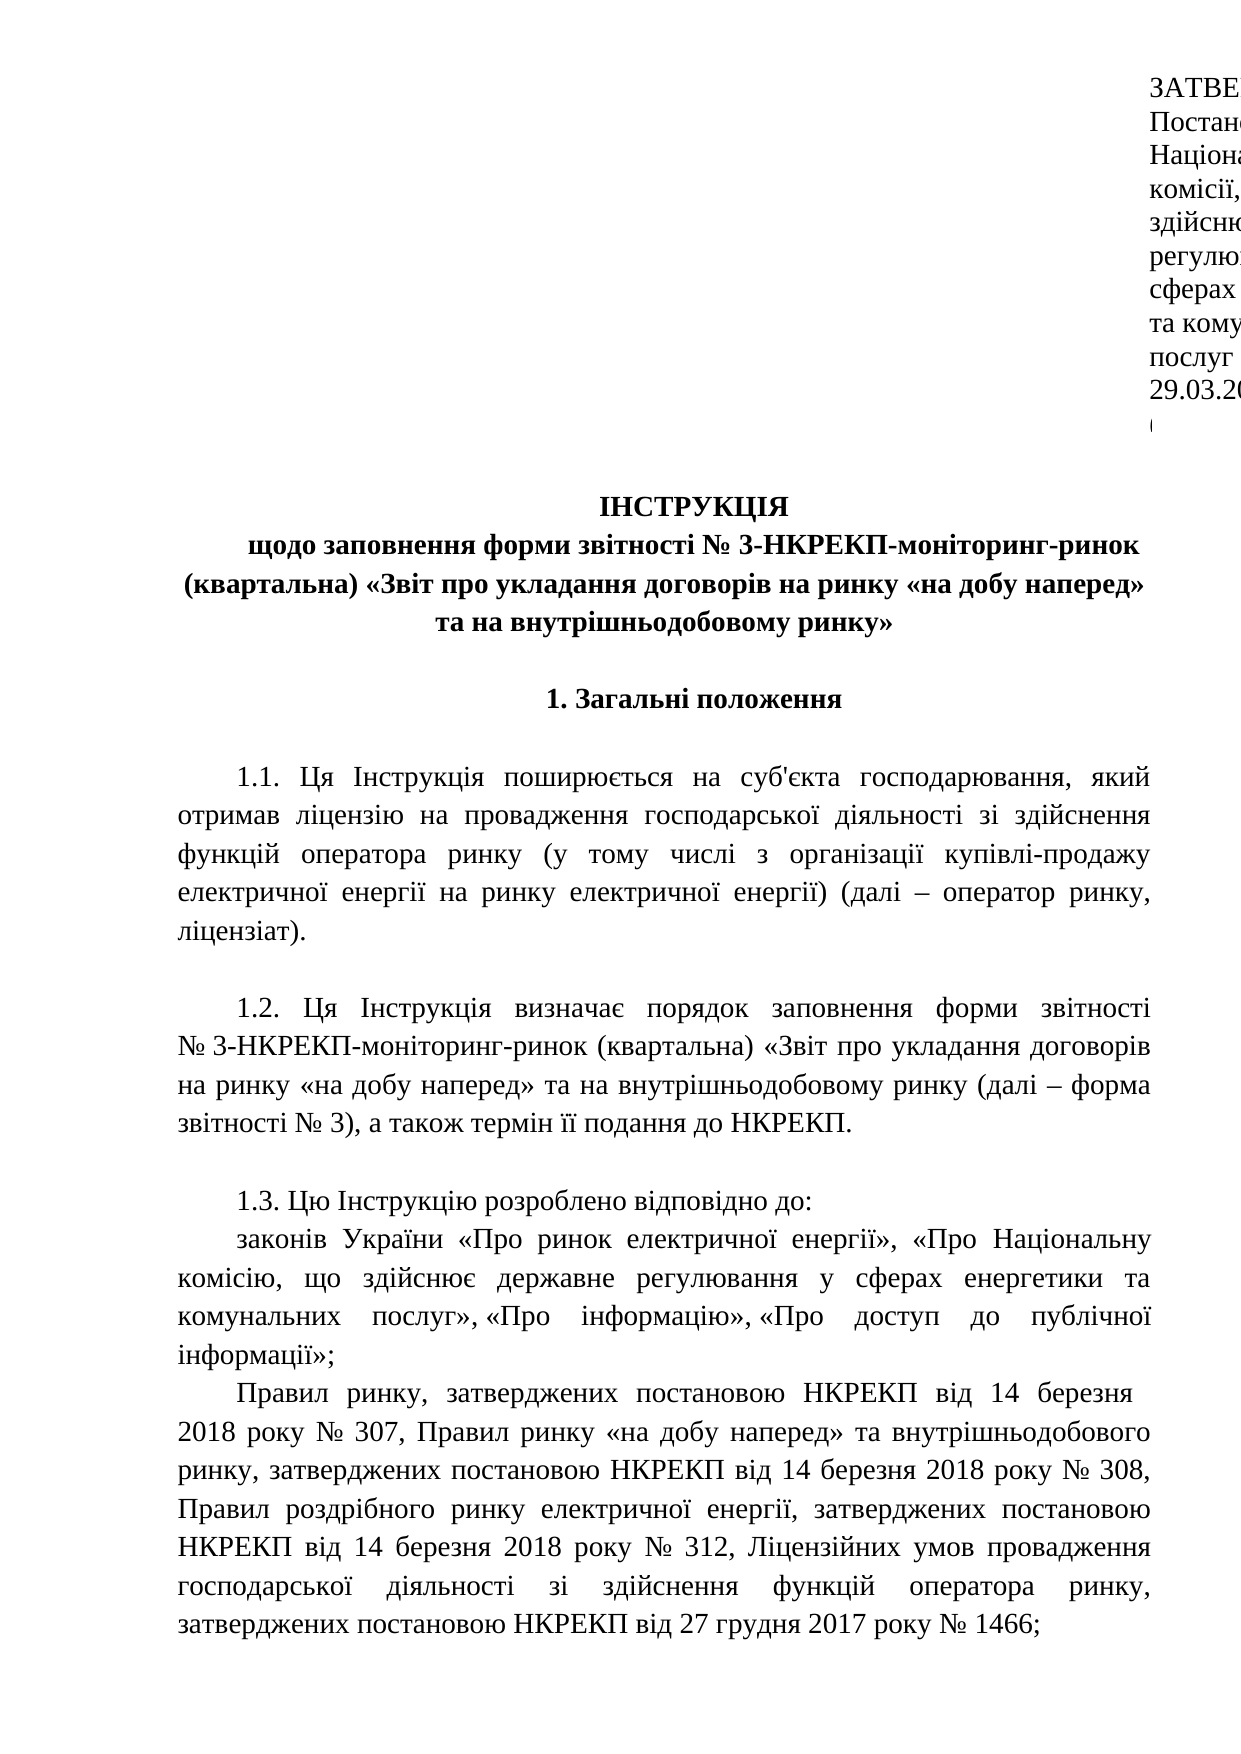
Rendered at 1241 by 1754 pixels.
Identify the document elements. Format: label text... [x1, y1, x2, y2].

text щодо заповнення форми звітності № 3-НКРЕКП-моніторинг-ринок (квартальна) «Звіт про укладання договорів на ринку «на добу наперед» та на внутрішньодобовому ринку» [177, 527, 1152, 638]
text 1. Загальні положення [177, 682, 1152, 715]
text 1.1. Ця Інструкція поширюється на суб'єкта господарювання, який отримав ліцензію на провадження господарської діяльності зі здійснення функцій оператора ринку (у тому числі з організації купівлі-продажу електричної енергії на ринку електричної енергії) (далі – оператор ринку, ліцензіат). [177, 759, 1152, 946]
text Правил ринку, затверджених постановою НКРЕКП від 14 березня 2018 року № 307, Правил ринку «на добу наперед» та внутрішньодобового ринку, затверджених постановою НКРЕКП від 14 березня 2018 року № 308, Правил роздрібного ринку електричної енергії, затверджених постановою НКРЕКП від 14 березня 2018 року № 312, Ліцензійних умов провадження господарської діяльності зі здійснення функцій оператора ринку, затверджених постановою НКРЕКП від 27 грудня 2017 року № 1466; [177, 1375, 1152, 1640]
text 1.3. Цю Інструкцію розроблено відповідно до: [177, 1183, 1152, 1216]
text 1.2. Ця Інструкція визначає порядок заповнення форми звітності № 3-НКРЕКП-моніторинг-ринок (квартальна) «Звіт про укладання договорів на ринку «на добу наперед» та на внутрішньодобовому ринку (далі – форма звітності № 3), а також термін її подання до НКРЕКП. [177, 990, 1152, 1139]
text законів України «Про ринок електричної енергії», «Про Національну комісію, що здійснює державне регулювання у сферах енергетики та комунальних послуг», «Про інформацію», «Про доступ до публічної інформації»; [177, 1221, 1152, 1370]
text ІНСТРУКЦІЯ [177, 489, 1152, 522]
